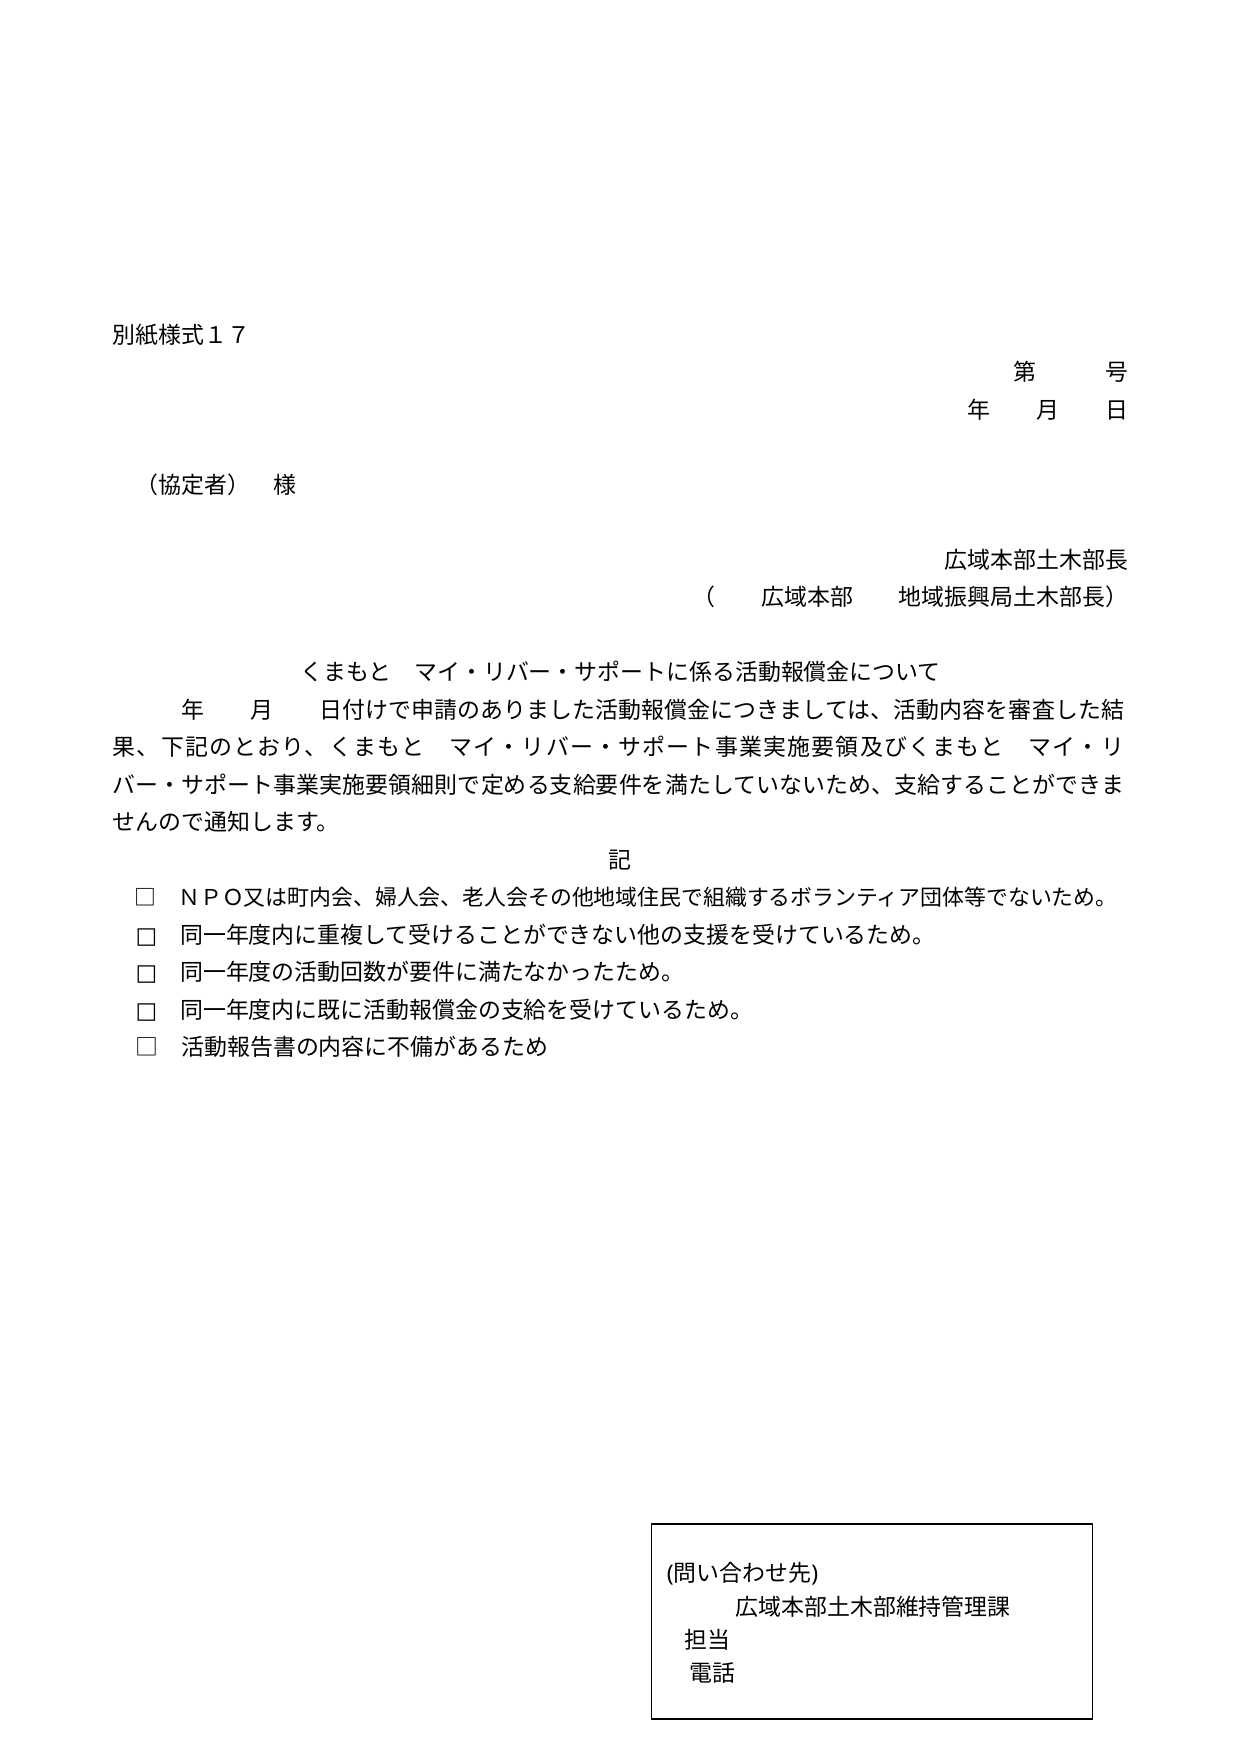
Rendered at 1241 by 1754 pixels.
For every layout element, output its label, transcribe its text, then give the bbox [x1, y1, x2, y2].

text （ 広域本部 地域振興局土木部長） [112, 577, 1128, 614]
text □ 活動報告書の内容に不備があるため [112, 1027, 1128, 1064]
text 年 月 日付けで申請のありました活動報償金につきましては、活動内容を審査した結果、下記のとおり、くまもと マイ・リバー・サポート事業実施要領及びくまもと マイ・リバー・サポート事業実施要領細則で定める支給要件を満たしていないため、支給することができませんので通知します。 [112, 689, 1128, 839]
text □ 同一年度内に重複して受けることができない他の支援を受けているため。 [112, 914, 1128, 952]
text くまもと マイ・リバー・サポートに係る活動報償金について [112, 652, 1128, 689]
text 別紙様式１７ [112, 314, 1128, 352]
text □ 同一年度内に既に活動報償金の支給を受けているため。 [112, 989, 1128, 1027]
text （協定者） 様 [112, 464, 1128, 502]
subtitle 記 [112, 839, 1128, 877]
text □ 同一年度の活動回数が要件に満たなかったため。 [112, 952, 1128, 989]
text 年 月 日 [112, 389, 1128, 427]
text 広域本部土木部長 [112, 539, 1128, 577]
text 第 号 [112, 352, 1128, 389]
text □ ＮＰＯ又は町内会、婦人会、老人会その他地域住民で組織するボランティア団体等でないため。 [112, 877, 1128, 914]
